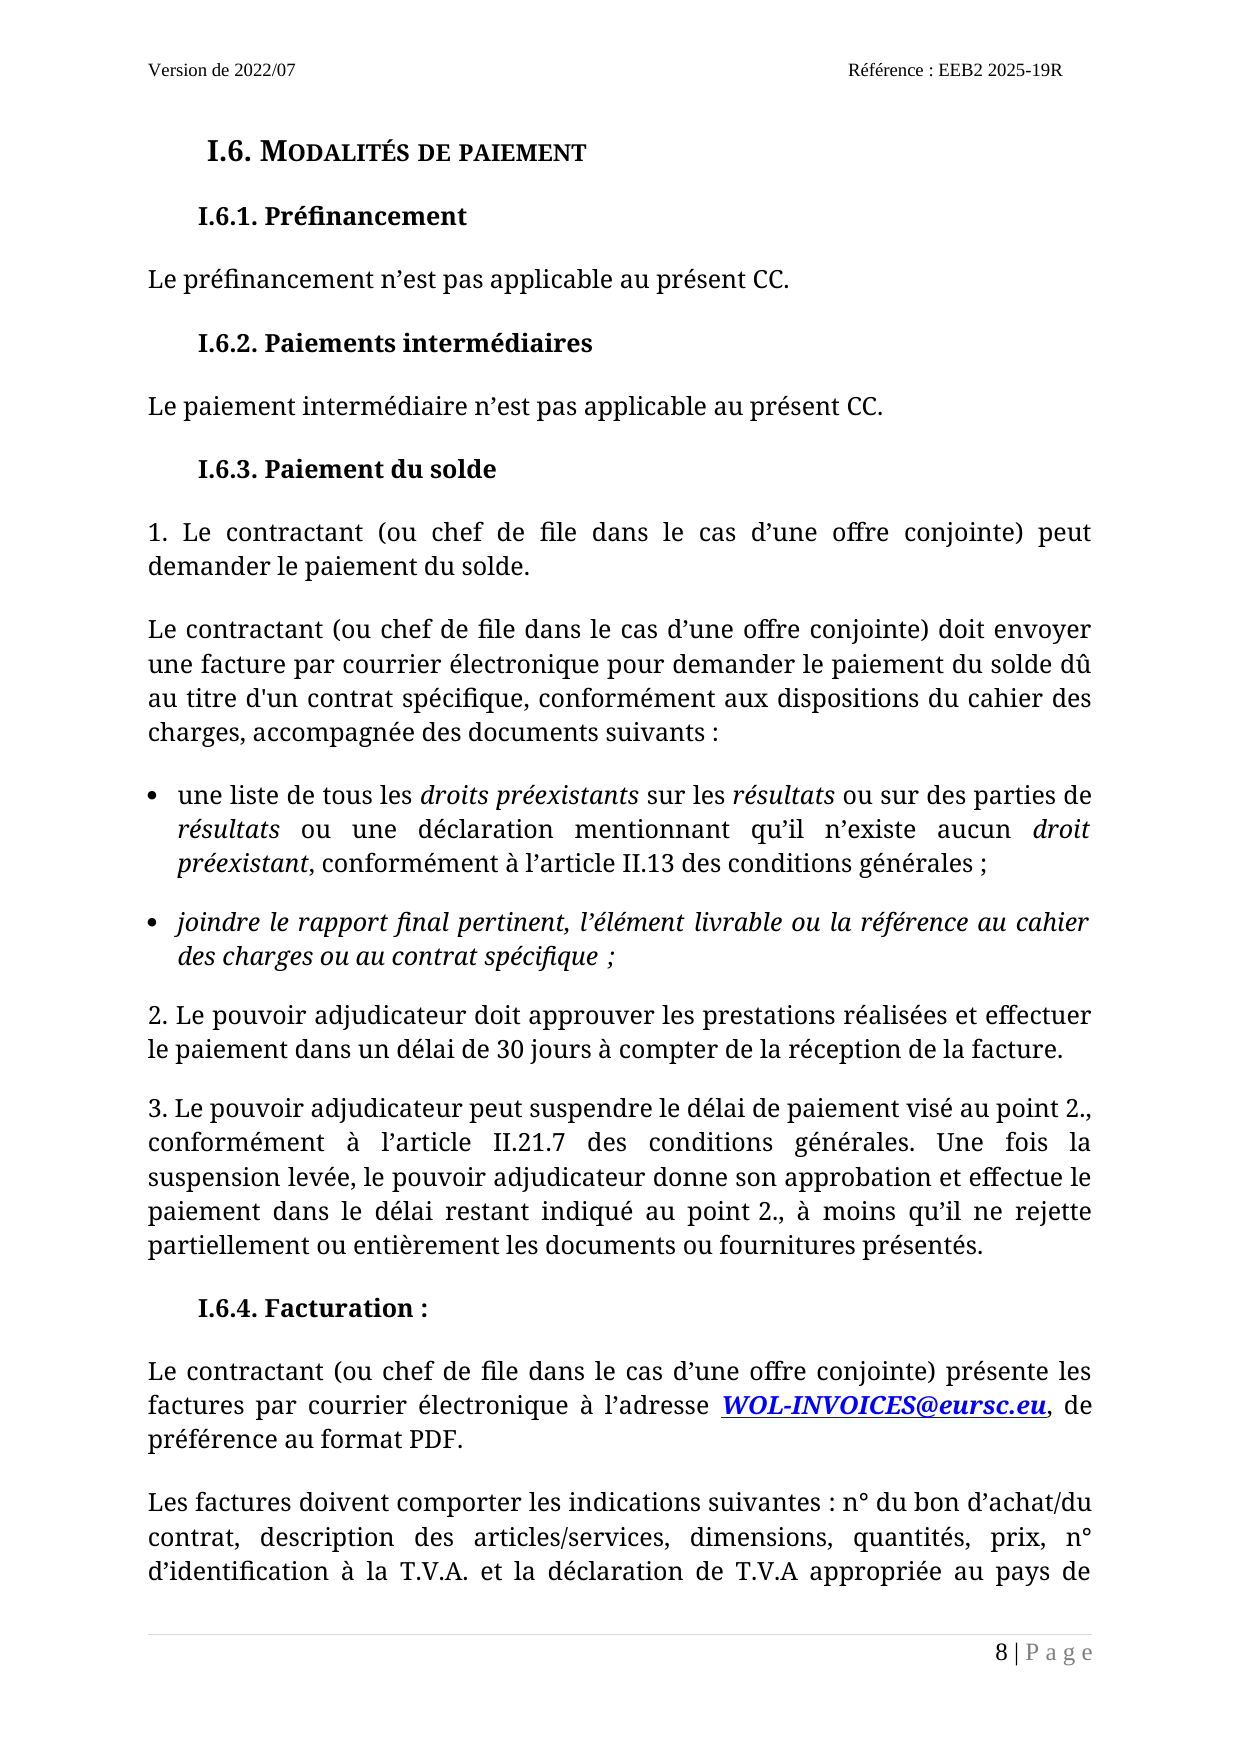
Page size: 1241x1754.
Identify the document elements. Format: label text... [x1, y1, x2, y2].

list joindre le rapport final pertinent, l’élément livrable ou la référence au cahier des charges ou au contrat spécifique ; [148, 905, 1092, 973]
subtitle Paiement du solde [198, 452, 1092, 486]
text Le contractant (ou chef de file dans le cas d’une offre conjointe) présente les factures par courrier électronique à l’adresse WOL-INVOICES@eursc.eu, de préférence au format PDF. [148, 1354, 1092, 1456]
list une liste de tous les droits préexistants sur les résultats ou sur des parties de résultats ou une déclaration mentionnant qu’il n’existe aucun droit préexistant, conformément à l’article II.13 des conditions générales ; [148, 778, 1092, 880]
text 1. Le contractant (ou chef de file dans le cas d’une offre conjointe) peut demander le paiement du solde. [148, 515, 1092, 583]
subtitle Paiements intermédiaires [198, 325, 1092, 359]
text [148, 1485, 1092, 1587]
text Le contractant (ou chef de file dans le cas d’une offre conjointe) doit envoyer une facture par courrier électronique pour demander le paiement du solde dû au titre d'un contrat spécifique, conformément aux dispositions du cahier des charges, accompagnée des documents suivants : [148, 612, 1092, 748]
subtitle Facturation : [198, 1291, 1092, 1324]
list 3. Le pouvoir adjudicateur peut suspendre le délai de paiement visé au point 2., conformément à l’article II.21.7 des conditions générales. Une fois la suspension levée, le pouvoir adjudicateur donne son approbation et effectue le paiement dans le délai restant indiqué au point 2., à moins qu’il ne rejette partiellement ou entièrement les documents ou fournitures présentés. [148, 1091, 1092, 1261]
text Le paiement intermédiaire n’est pas applicable au présent CC. [148, 388, 1092, 422]
subtitle Préfinancement [198, 199, 1092, 233]
subtitle Modalités de paiement [207, 130, 1092, 169]
text Le préfinancement n’est pas applicable au présent CC. [148, 262, 1092, 296]
list 2. Le pouvoir adjudicateur doit approuver les prestations réalisées et effectuer le paiement dans un délai de 30 jours à compter de la réception de la facture. [148, 998, 1092, 1066]
